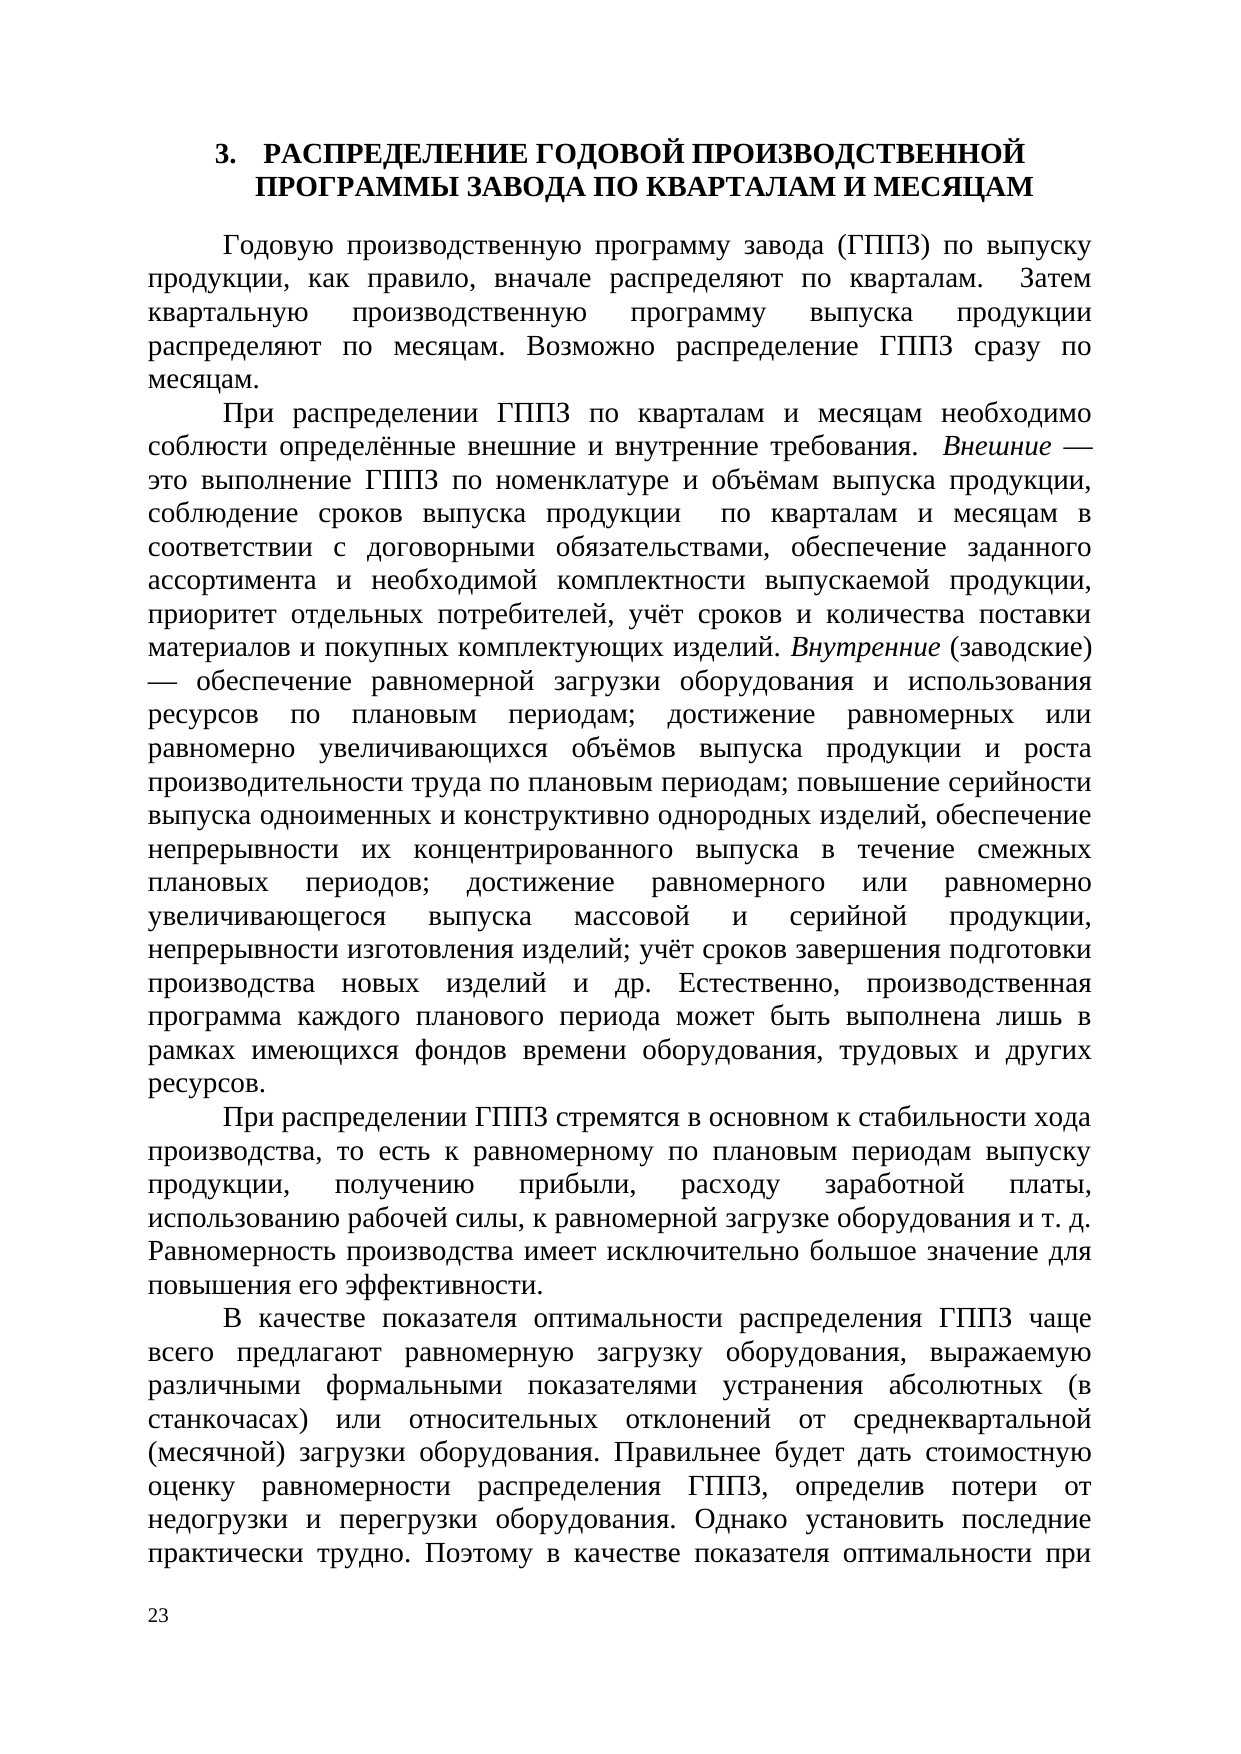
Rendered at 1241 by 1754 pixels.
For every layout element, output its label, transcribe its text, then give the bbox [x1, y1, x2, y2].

text При распределении ГППЗ стремятся в основном к стабильности хода производства, то есть к равномерному по плановым периодам выпуску продукции, получению прибыли, расходу заработной платы, использованию рабочей силы, к равномерной загрузке оборудования и т. д. Равномерность производства имеет исключительно большое значение для повышения его эффективности. [148, 1099, 1092, 1300]
text При распределении ГППЗ по кварталам и месяцам необходимо соблюсти определённые внешние и внутренние требования. Внешние — это выполнение ГППЗ по номенклатуре и объёмам выпуска продукции, соблюдение сроков выпуска продукции по кварталам и месяцам в соответствии с договорными обязательствами, обеспечение заданного ассортимента и необходимой комплектности выпускаемой продукции, приоритет отдельных потребителей, учёт сроков и количества поставки материалов и покупных комплектующих изделий. Внутренние (заводские) — обеспечение равномерной загрузки оборудования и использования ресурсов по плановым периодам; достижение равномерных или равномерно увеличивающихся объёмов выпуска продукции и роста производительности труда по плановым периодам; повышение серийности выпуска одноименных и конструктивно однородных изделий, обеспечение непрерывности их концентрированного выпуска в течение смежных плановых периодов; достижение равномерного или равномерно увеличивающегося выпуска массовой и серийной продукции, непрерывности изготовления изделий; учёт сроков завершения подготовки производства новых изделий и др. Естественно, производственная программа каждого планового периода может быть выполнена лишь в рамках имеющихся фондов времени оборудования, трудовых и других ресурсов. [148, 395, 1092, 1099]
text Годовую производственную программу завода (ГППЗ) по выпуску продукции, как правило, вначале распределяют по кварталам. Затем квартальную производственную программу выпуска продукции распределяют по месяцам. Возможно распределение ГППЗ сразу по месяцам. [148, 227, 1092, 395]
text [148, 1300, 1092, 1569]
subtitle РАСПРЕДЕЛЕНИЕ ГОДОВОЙ ПРОИЗВОДСТВЕННОЙ ПРОГРАММЫ ЗАВОДА ПО КВАРТАЛАМ И МЕСЯЦАМ [148, 136, 1092, 203]
